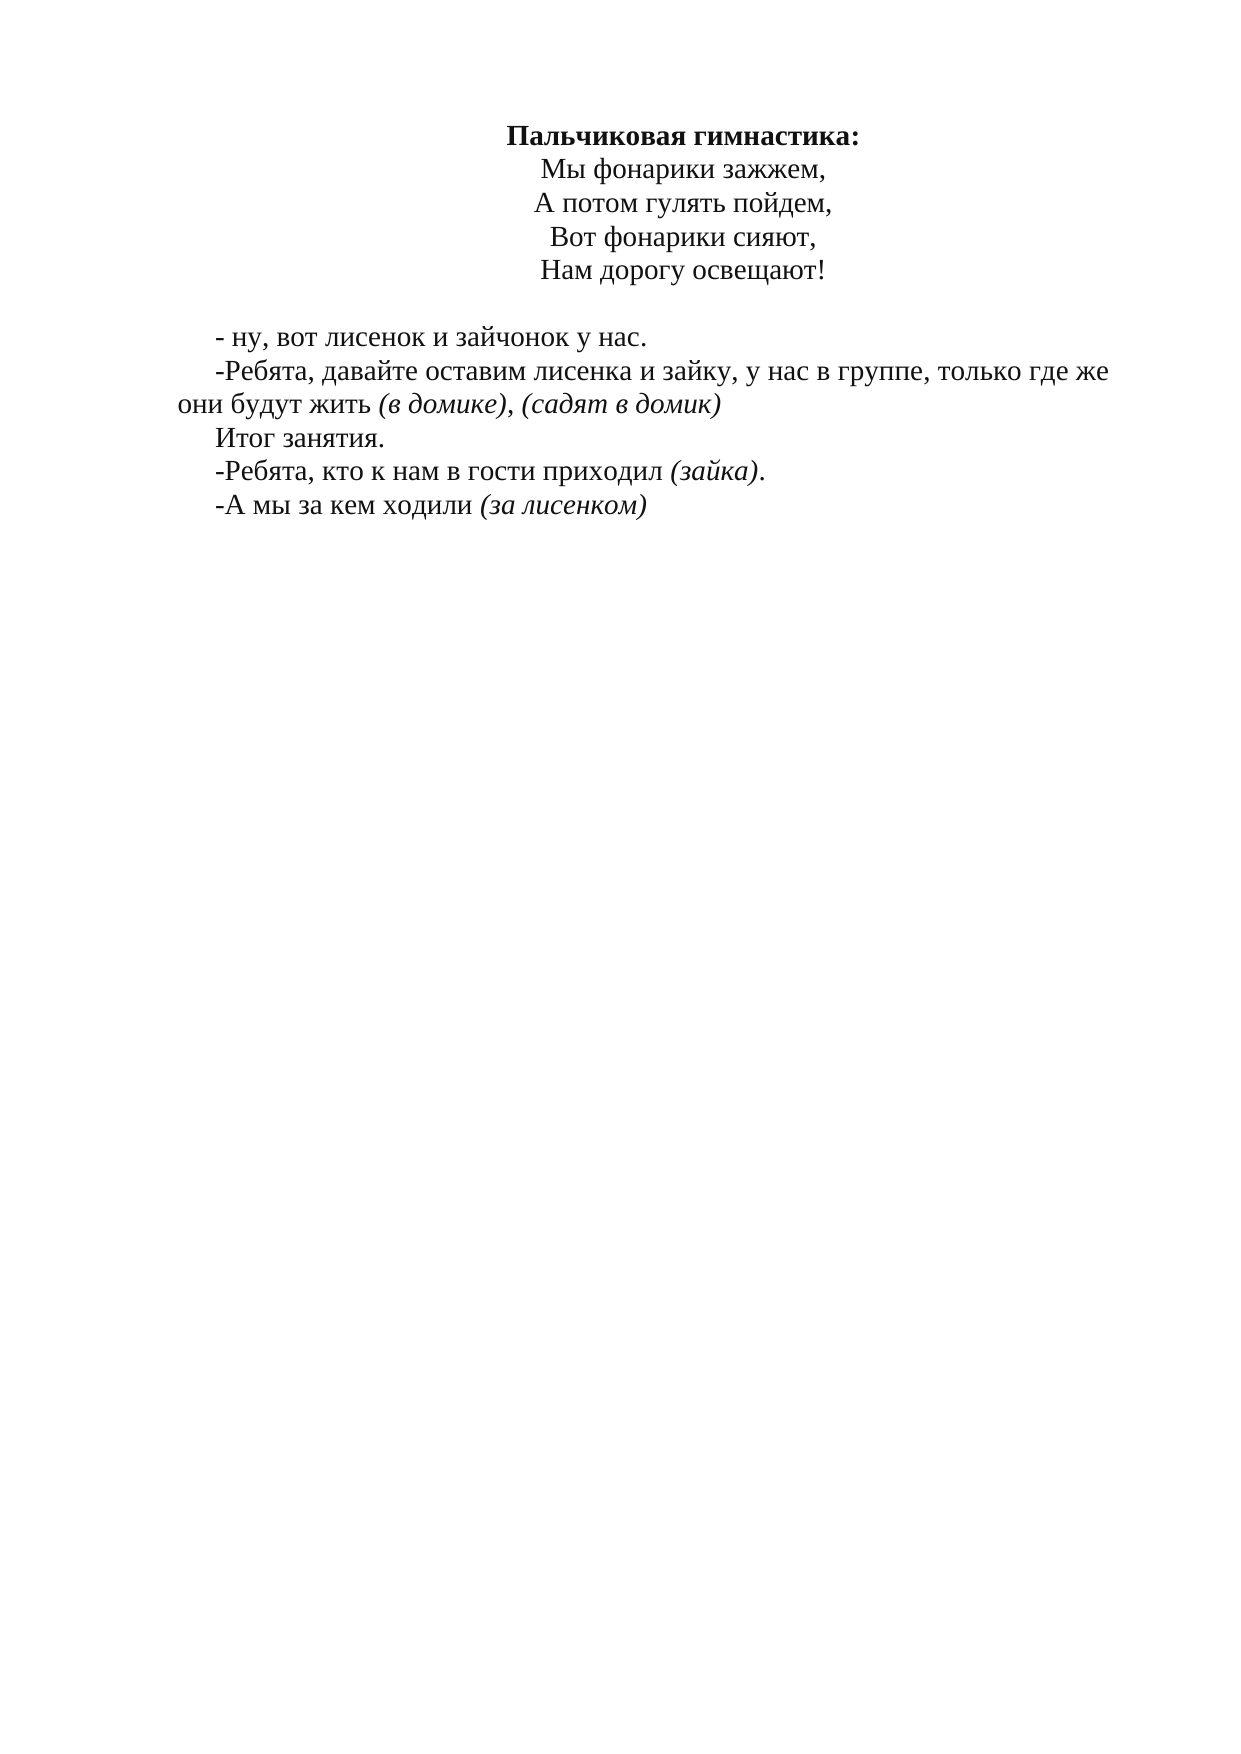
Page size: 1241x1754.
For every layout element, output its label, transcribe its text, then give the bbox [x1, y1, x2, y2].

text Пальчиковая гимнастика: [177, 118, 1152, 152]
text Вот фонарики сияют, [177, 219, 1152, 252]
text Мы фонарики зажжем, [177, 152, 1152, 185]
text Нам дорогу освещают! [177, 252, 1152, 286]
text -А мы за кем ходили (за лисенком) [177, 487, 1152, 521]
text А потом гулять пойдем, [177, 185, 1152, 219]
text -Ребята, кто к нам в гости приходил (зайка). [177, 453, 1152, 487]
text - ну, вот лисенок и зайчонок у нас. [177, 319, 1152, 353]
text Итог занятия. [177, 420, 1152, 453]
text -Ребята, давайте оставим лисенка и зайку, у нас в группе, только где же они будут жить (в домике), (садят в домик) [177, 353, 1152, 420]
